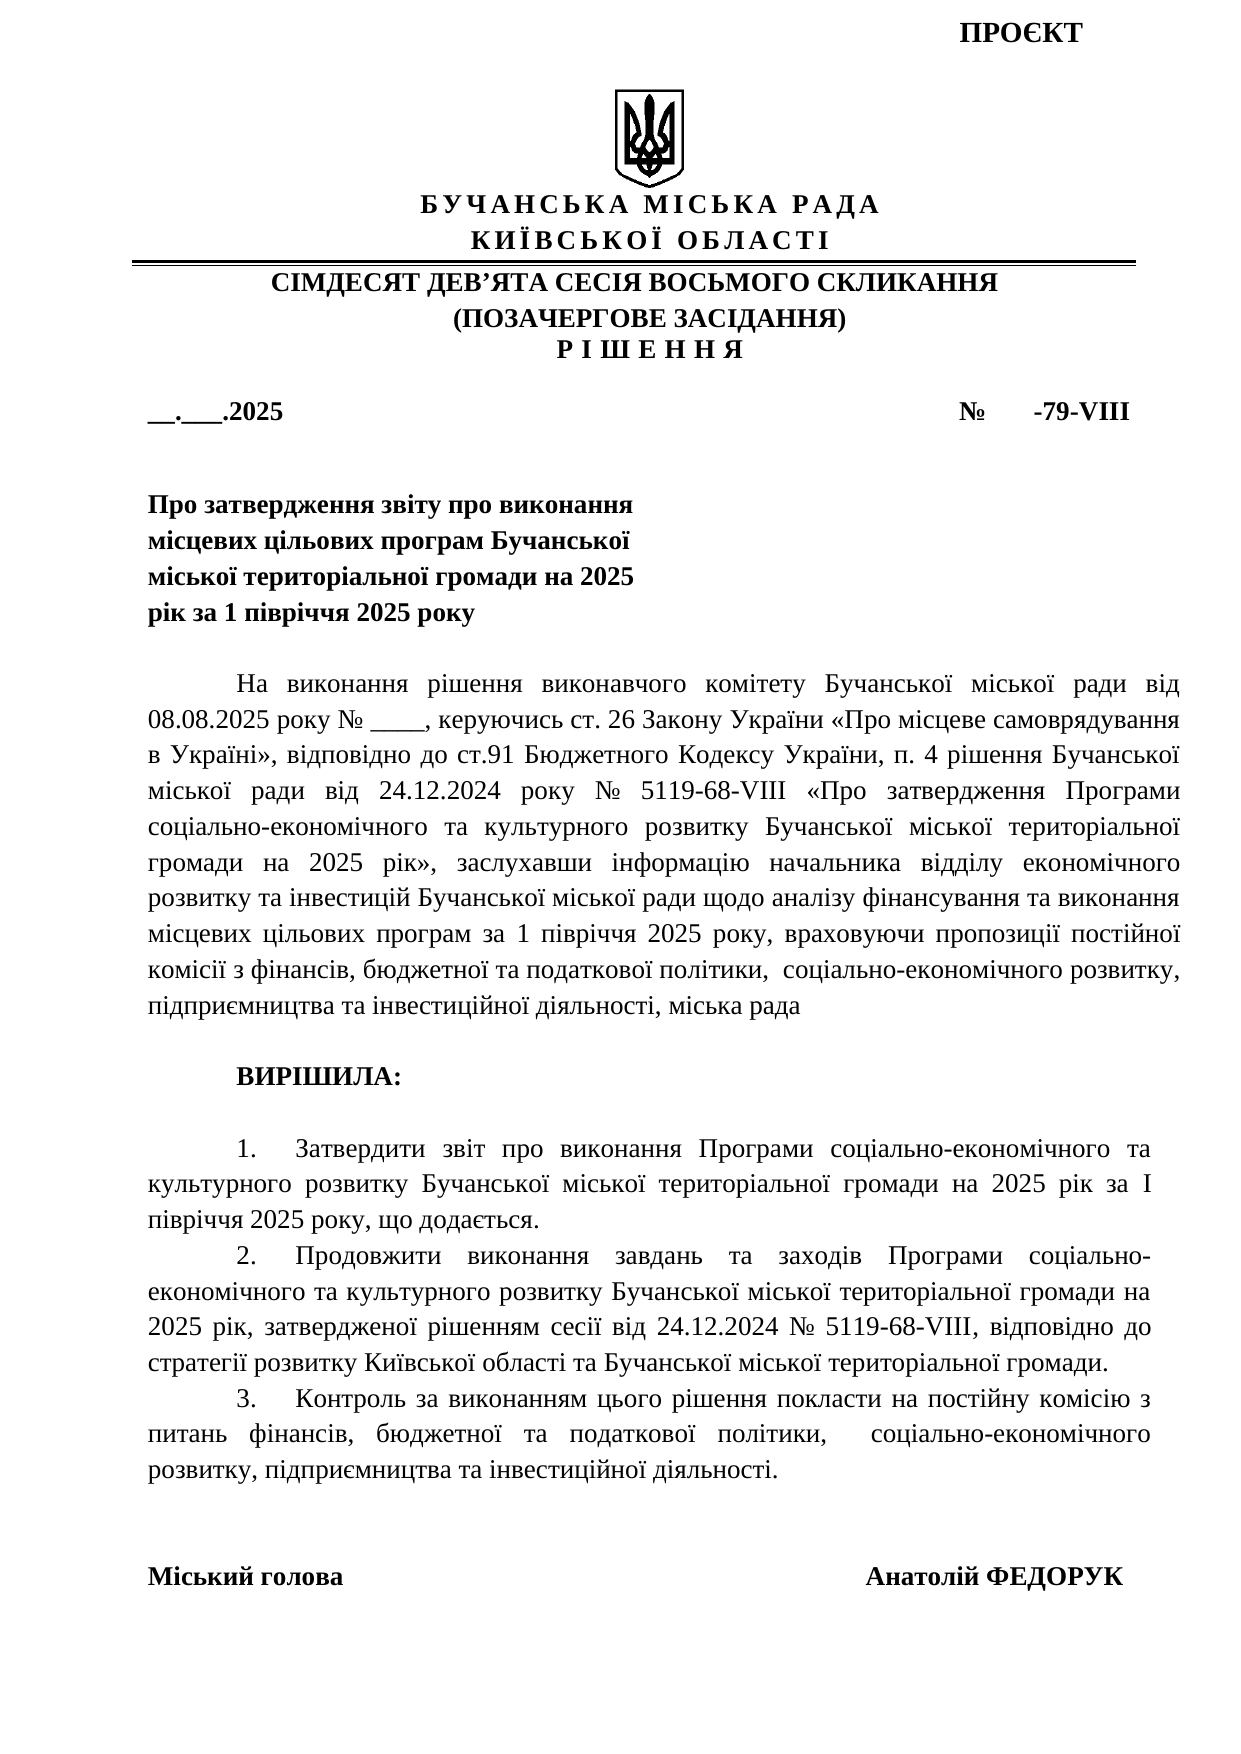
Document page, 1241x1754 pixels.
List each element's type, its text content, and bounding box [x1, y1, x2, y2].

text Про затвердження звіту про виконання місцевих цільових програм Бучанської міської територіальної громади на 2025 рік за 1 півріччя 2025 року [148, 488, 635, 627]
picture [613, 88, 686, 189]
text РІШЕННЯ [148, 333, 1152, 364]
table_header СІМДЕСЯТ ДЕВ’ЯТА СЕСІЯ ВОСЬМОГО СКЛИКАННЯ [132, 266, 1136, 302]
text ВИРІШИЛА: [148, 1060, 1181, 1091]
text КИЇВСЬКОЇ ОБЛАСТІ [148, 224, 1152, 255]
list Затвердити звіт про виконання Програми соціально-економічного та культурного розвитку Бучанської міської територіальної громади на 2025 рік за I півріччя 2025 року, що додається. [148, 1132, 1152, 1234]
text (ПОЗАЧЕРГОВЕ ЗАСІДАННЯ) [148, 302, 1152, 333]
text БУЧАНСЬКА МІСЬКА РАДА [148, 188, 1152, 220]
text На виконання рішення виконавчого комітету Бучанської міської ради від 08.08.2025 року № ____, керуючись ст. 26 Закону України «Про місцеве самоврядування в Україні», відповідно до ст.91 Бюджетного Кодексу України, п. 4 рішення Бучанської міської ради від 24.12.2024 року № 5119-68-VIII «Про затвердження Програми соціально-економічного та культурного розвитку Бучанської міської територіальної громади на 2025 рік», заслухавши інформацію начальника відділу економічного розвитку та інвестицій Бучанської міської ради щодо аналізу фінансування та виконання місцевих цільових програм за 1 півріччя 2025 року, враховуючи пропозиції постійної комісії з фінансів, бюджетної та податкової політики, соціально-економічного розвитку, підприємництва та інвестиційної діяльності, міська рада [148, 667, 1181, 1020]
list Контроль за виконанням цього рішення покласти на постійну комісію з питань фінансів, бюджетної та податкової політики, соціально-економічного розвитку, підприємництва та інвестиційної діяльності. [148, 1382, 1152, 1484]
text __.___.2025 № -79-VIII [148, 395, 1152, 426]
list Продовжити виконання завдань та заходів Програми соціально-економічного та культурного розвитку Бучанської міської територіальної громади на 2025 рік, затвердженої рішенням сесії від 24.12.2024 № 5119-68-VIII, відповідно до стратегії розвитку Київської області та Бучанської міської територіальної громади. [148, 1239, 1152, 1377]
text Міський голова Анатолій ФЕДОРУК [148, 1560, 1152, 1592]
